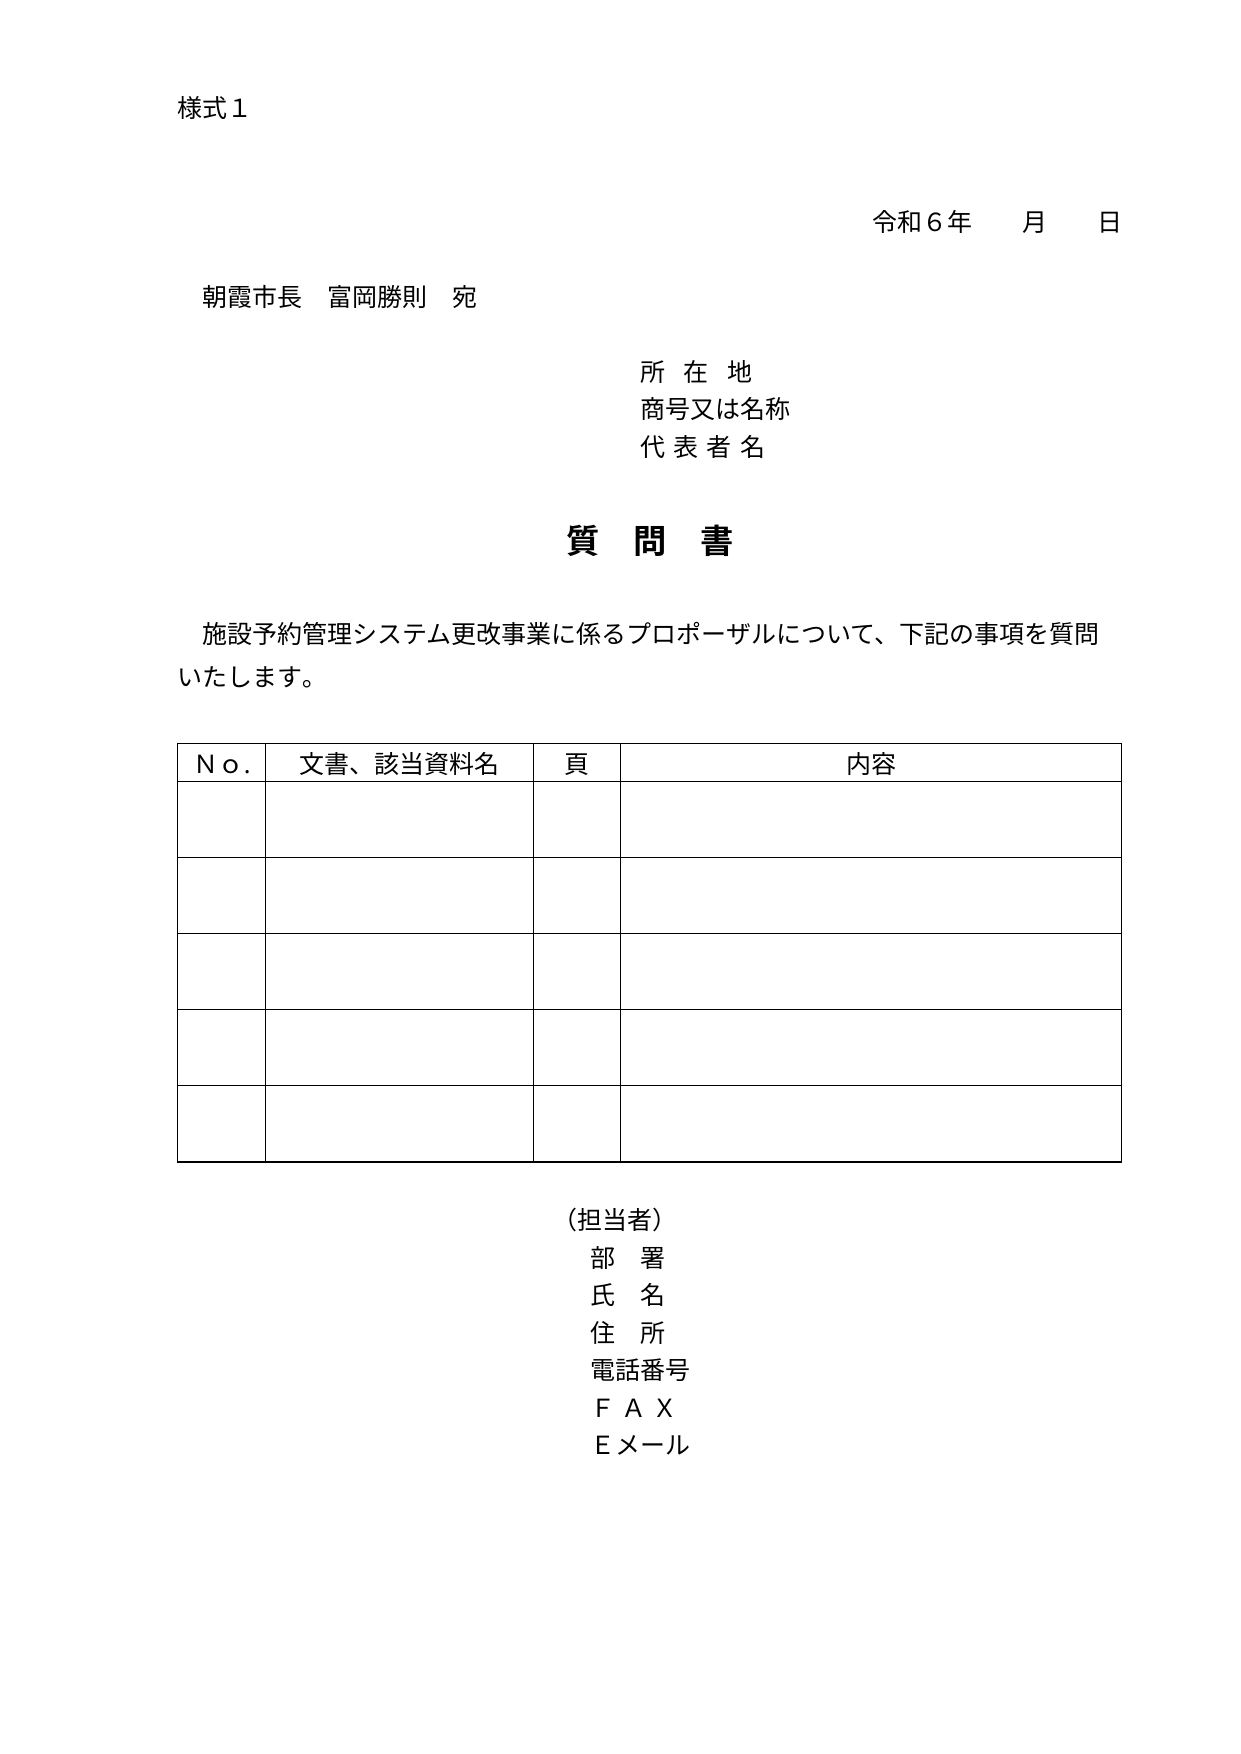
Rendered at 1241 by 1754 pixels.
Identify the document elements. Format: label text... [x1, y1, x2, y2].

text 施設予約管理システム更改事業に係るプロポーザルについて、下記の事項を質問いたします｡ [177, 614, 1122, 694]
table_cell [621, 1086, 1121, 1161]
text 朝霞市長 富岡勝則 宛 [177, 276, 1122, 314]
text 代表者名 [177, 426, 1122, 464]
table_cell [178, 1086, 265, 1161]
table_cell [621, 782, 1121, 857]
table_cell [178, 782, 265, 857]
table_cell [534, 782, 620, 857]
table_cell [534, 1086, 620, 1161]
table_header 文書、該当資料名 [266, 744, 533, 781]
table_cell [621, 1010, 1121, 1085]
table_cell [621, 934, 1121, 1009]
table_cell [621, 858, 1121, 933]
table_cell [266, 782, 533, 857]
table_cell [266, 858, 533, 933]
text 所在地 [177, 351, 1122, 389]
table_cell [534, 1010, 620, 1085]
text 電話番号 [590, 1350, 1122, 1387]
table_cell [266, 1010, 533, 1085]
table_header 内容 [621, 744, 1121, 781]
text 氏名 [590, 1275, 1122, 1312]
text 令和６年 月 日 [177, 201, 1122, 239]
text 商号又は名称 [177, 389, 1122, 426]
table_cell [178, 858, 265, 933]
table_header Ｎｏ. [178, 744, 265, 781]
table_cell [534, 858, 620, 933]
text Ｅメール [590, 1425, 1122, 1462]
text 質 問 書 [177, 501, 1122, 576]
table_cell [266, 1086, 533, 1161]
table_cell [178, 1010, 265, 1085]
text ＦＡＸ [590, 1387, 1122, 1425]
table_cell [178, 934, 265, 1009]
text （担当者） [438, 1200, 1122, 1237]
text 住所 [590, 1312, 1122, 1350]
text 部署 [590, 1237, 1122, 1275]
table_cell [534, 934, 620, 1009]
table_header 頁 [534, 744, 620, 781]
table_cell [266, 934, 533, 1009]
